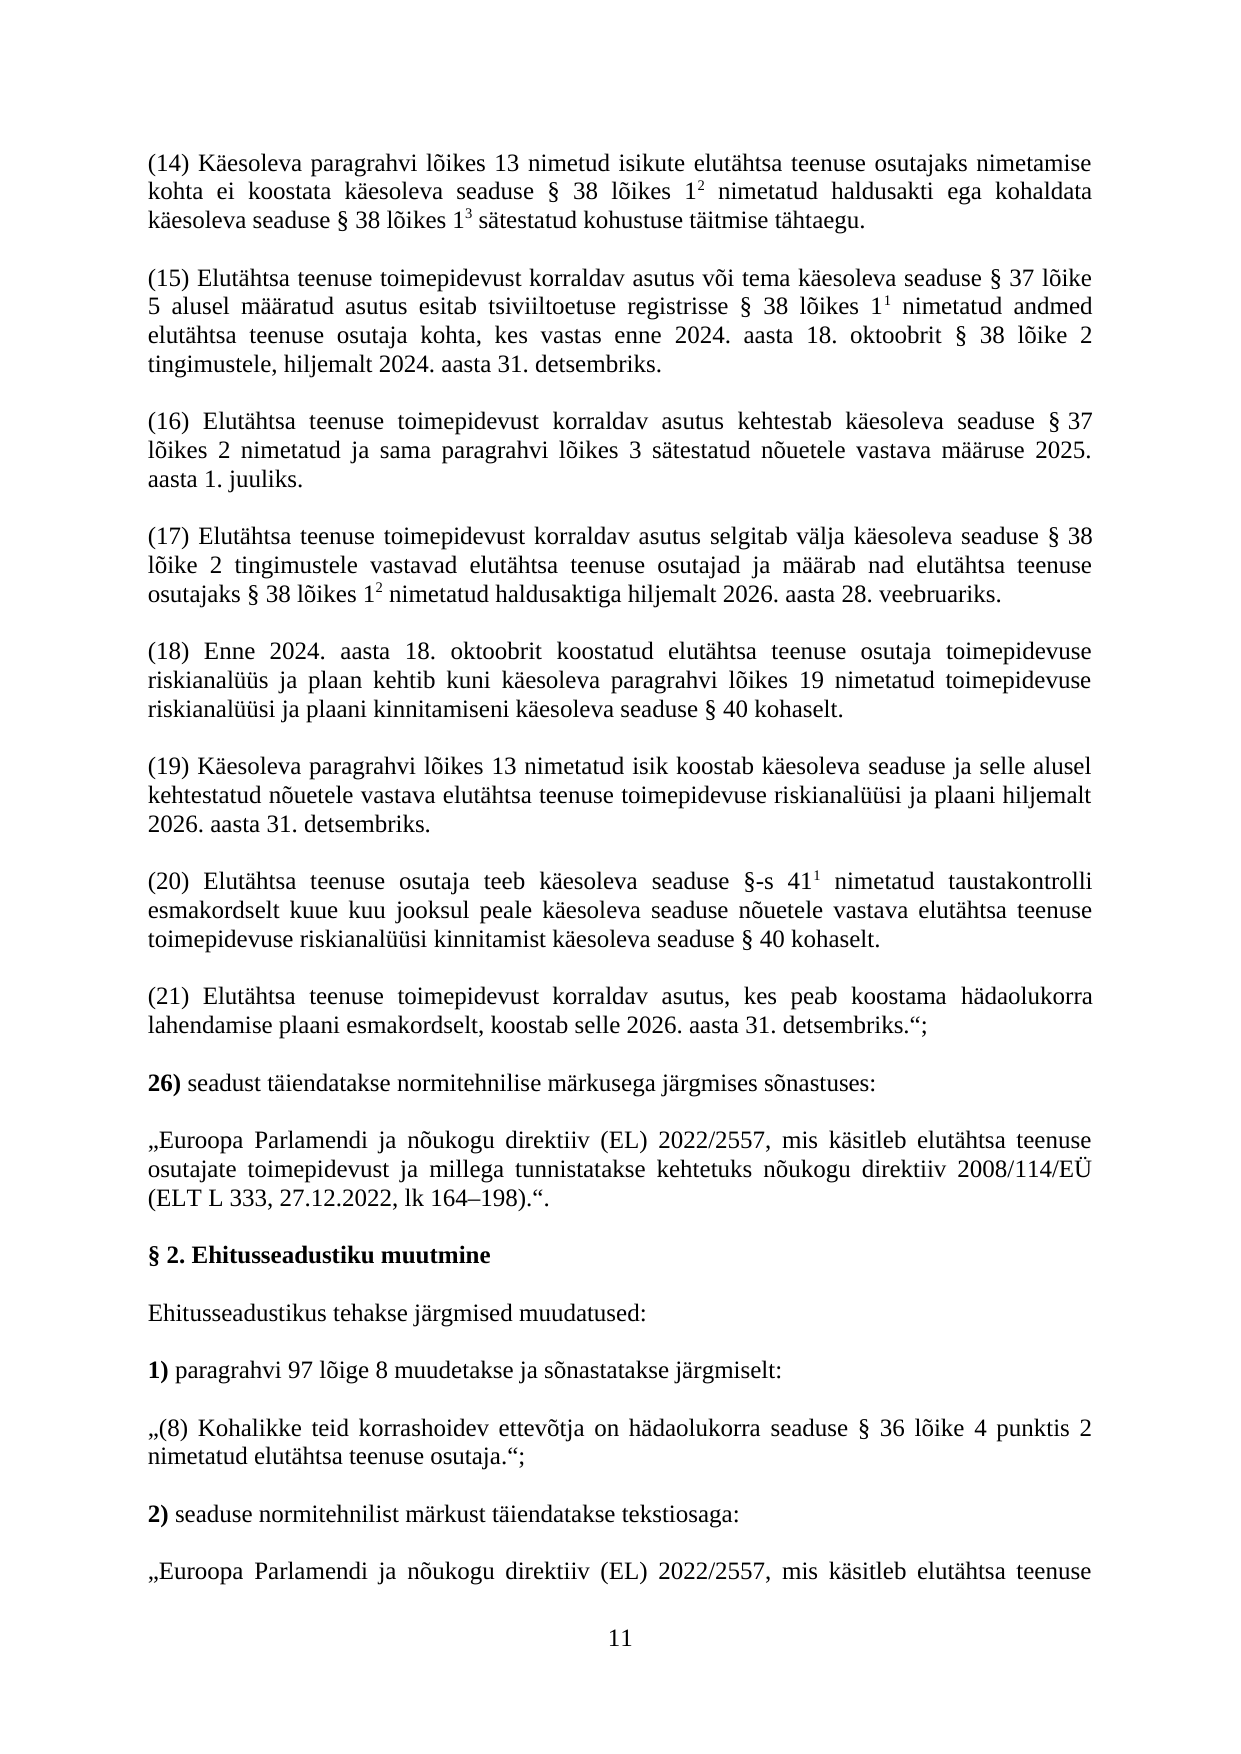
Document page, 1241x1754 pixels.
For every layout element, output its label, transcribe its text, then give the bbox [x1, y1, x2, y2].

text Ehitusseadustikus tehakse järgmised muudatused: [148, 1298, 1093, 1326]
text (19) Käesoleva paragrahvi lõikes 13 nimetatud isik koostab käesoleva seaduse ja selle alusel kehtestatud nõuetele vastava elutähtsa teenuse toimepidevuse riskianalüüsi ja plaani hiljemalt 2026. aasta 31. detsembriks. [148, 751, 1093, 838]
text (14) Käesoleva paragrahvi lõikes 13 nimetud isikute elutähtsa teenuse osutajaks nimetamise kohta ei koostata käesoleva seaduse § 38 lõikes 12 nimetatud haldusakti ega kohaldata käesoleva seaduse § 38 lõikes 13 sätestatud kohustuse täitmise tähtaegu. [148, 148, 1093, 234]
text (18) Enne 2024. aasta 18. oktoobrit koostatud elutähtsa teenuse osutaja toimepidevuse riskianalüüs ja plaan kehtib kuni käesoleva paragrahvi lõikes 19 nimetatud toimepidevuse riskianalüüsi ja plaani kinnitamiseni käesoleva seaduse § 40 kohaselt. [148, 636, 1093, 723]
text § 2. Ehitusseadustiku muutmine [148, 1240, 1093, 1269]
text (15) Elutähtsa teenuse toimepidevust korraldav asutus või tema käesoleva seaduse § 37 lõike 5 alusel määratud asutus esitab tsiviiltoetuse registrisse § 38 lõikes 11 nimetatud andmed elutähtsa teenuse osutaja kohta, kes vastas enne 2024. aasta 18. oktoobrit § 38 lõike 2 tingimustele, hiljemalt 2024. aasta 31. detsembriks. [148, 263, 1093, 378]
text „(8) Kohalikke teid korrashoidev ettevõtja on hädaolukorra seaduse § 36 lõike 4 punktis 2 nimetatud elutähtsa teenuse osutaja.“; [148, 1413, 1093, 1470]
text 2) seaduse normitehnilist märkust täiendatakse tekstiosaga: [148, 1499, 1093, 1528]
text (21) Elutähtsa teenuse toimepidevust korraldav asutus, kes peab koostama hädaolukorra lahendamise plaani esmakordselt, koostab selle 2026. aasta 31. detsembriks.“; [148, 981, 1093, 1039]
text (20) Elutähtsa teenuse osutaja teeb käesoleva seaduse §-s 411 nimetatud taustakontrolli esmakordselt kuue kuu jooksul peale käesoleva seaduse nõuetele vastava elutähtsa teenuse toimepidevuse riskianalüüsi kinnitamist käesoleva seaduse § 40 kohaselt. [148, 866, 1093, 953]
text (17) Elutähtsa teenuse toimepidevust korraldav asutus selgitab välja käesoleva seaduse § 38 lõike 2 tingimustele vastavad elutähtsa teenuse osutajad ja määrab nad elutähtsa teenuse osutajaks § 38 lõikes 12 nimetatud haldusaktiga hiljemalt 2026. aasta 28. veebruariks. [148, 521, 1093, 608]
text 1) paragrahvi 97 lõige 8 muudetakse ja sõnastatakse järgmiselt: [148, 1355, 1093, 1384]
text 26) seadust täiendatakse normitehnilise märkusega järgmises sõnastuses: [148, 1068, 1093, 1096]
text (16) Elutähtsa teenuse toimepidevust korraldav asutus kehtestab käesoleva seaduse § 37 lõikes 2 nimetatud ja sama paragrahvi lõikes 3 sätestatud nõuetele vastava määruse 2025. aasta 1. juuliks. [148, 406, 1093, 493]
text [148, 1528, 1093, 1585]
